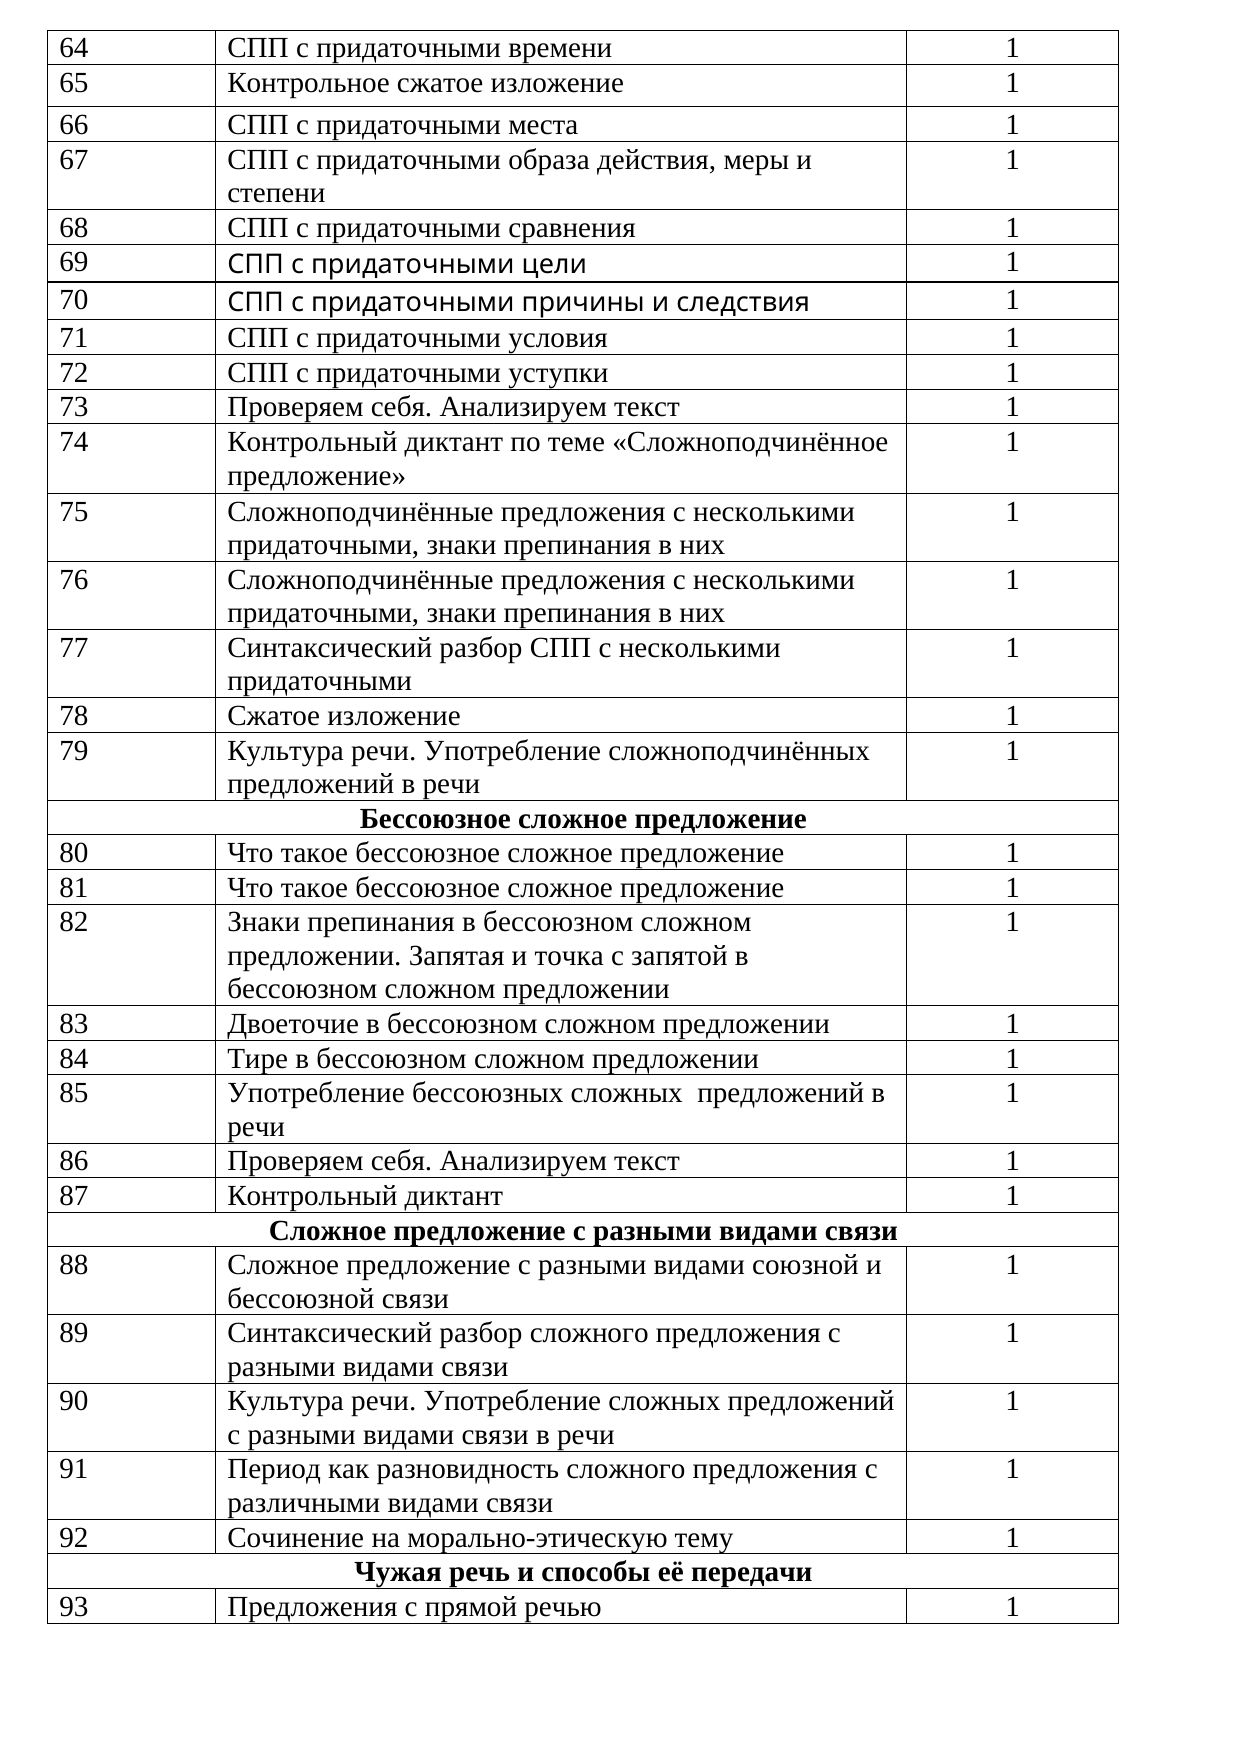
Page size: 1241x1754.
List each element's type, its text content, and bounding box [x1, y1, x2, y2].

table_cell 84 [48, 1041, 215, 1074]
table_cell 1 [907, 390, 1118, 423]
table_cell 64 [48, 31, 215, 64]
table_cell Проверяем себя. Анализируем текст [216, 1144, 906, 1177]
table_cell 71 [48, 320, 215, 354]
table_cell 77 [48, 630, 215, 697]
table_cell 83 [48, 1006, 215, 1040]
table_cell Сложноподчинённые предложения с несколькими придаточными, знаки препинания в них [216, 494, 906, 561]
table_cell 86 [48, 1144, 215, 1177]
table_cell 92 [48, 1520, 215, 1553]
table_cell 73 [48, 390, 215, 423]
table_cell 66 [48, 107, 215, 141]
table_cell 1 [907, 1315, 1118, 1382]
table_cell 1 [907, 355, 1118, 388]
table_cell 67 [48, 142, 215, 209]
table_cell Бессоюзное сложное предложение [48, 801, 1118, 834]
table_cell СПП с придаточными причины и следствия [216, 283, 906, 319]
table_cell Контрольное сжатое изложение [216, 65, 906, 106]
table_cell 1 [907, 1247, 1118, 1314]
table_cell 74 [48, 424, 215, 493]
table_cell Чужая речь и способы её передачи [48, 1554, 1118, 1588]
table_cell 88 [48, 1247, 215, 1314]
table_cell 1 [907, 870, 1118, 903]
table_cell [216, 1589, 906, 1622]
table_cell Синтаксический разбор сложного предложения с разными видами связи [216, 1315, 906, 1382]
table_cell 1 [907, 1178, 1118, 1212]
table_cell Синтаксический разбор СПП с несколькими придаточными [216, 630, 906, 697]
table_cell 65 [48, 65, 215, 106]
table_cell 79 [48, 733, 215, 800]
table_cell 87 [48, 1178, 215, 1212]
table_cell 89 [48, 1315, 215, 1382]
table_cell 78 [48, 698, 215, 732]
table_cell Тире в бессоюзном сложном предложении [216, 1041, 906, 1074]
table_cell 68 [48, 210, 215, 243]
table_cell 80 [48, 835, 215, 869]
table_cell Сочинение на морально-этическую тему [216, 1520, 906, 1553]
table_cell 1 [907, 1452, 1118, 1519]
table_cell Сложное предложение с разными видами связи [48, 1213, 1118, 1246]
table_cell 1 [907, 1589, 1118, 1622]
table_cell СПП с придаточными уступки [216, 355, 906, 388]
table_cell Что такое бессоюзное сложное предложение [216, 835, 906, 869]
table_cell СПП с придаточными места [216, 107, 906, 141]
table_cell 70 [48, 283, 215, 319]
table_cell СПП с придаточными сравнения [216, 210, 906, 243]
table_cell Проверяем себя. Анализируем текст [216, 390, 906, 423]
table_cell 1 [907, 210, 1118, 243]
table_cell 82 [48, 905, 215, 1005]
table_cell 1 [907, 733, 1118, 800]
table_cell Двоеточие в бессоюзном сложном предложении [216, 1006, 906, 1040]
table_cell СПП с придаточными образа действия, меры и степени [216, 142, 906, 209]
table_cell 1 [907, 1144, 1118, 1177]
table_cell Знаки препинания в бессоюзном сложном предложении. Запятая и точка с запятой в бессоюзном сложном предложении [216, 905, 906, 1005]
table_cell Что такое бессоюзное сложное предложение [216, 870, 906, 903]
table_cell Культура речи. Употребление сложных предложений с разными видами связи в речи [216, 1384, 906, 1451]
table_cell 1 [907, 698, 1118, 732]
table_cell 91 [48, 1452, 215, 1519]
table_cell 69 [48, 245, 215, 281]
table_cell Контрольный диктант по теме «Сложноподчинённое предложение» [216, 424, 906, 493]
table_cell Контрольный диктант [216, 1178, 906, 1212]
table_cell 1 [907, 1384, 1118, 1451]
table_cell 76 [48, 562, 215, 629]
table_cell 1 [907, 283, 1118, 319]
table_cell 1 [907, 905, 1118, 1005]
table_cell 1 [907, 31, 1118, 64]
table_cell Период как разновидность сложного предложения с различными видами связи [216, 1452, 906, 1519]
table_cell 75 [48, 494, 215, 561]
table_cell СПП с придаточными цели [216, 245, 906, 281]
table_cell Сложное предложение с разными видами союзной и бессоюзной связи [216, 1247, 906, 1314]
table_cell 93 [48, 1589, 215, 1622]
table_cell 1 [907, 630, 1118, 697]
table_cell СПП с придаточными условия [216, 320, 906, 354]
table_cell Употребление бессоюзных сложных предложений в речи [216, 1075, 906, 1142]
table_cell 1 [907, 1520, 1118, 1553]
table_cell 81 [48, 870, 215, 903]
table_cell 1 [907, 1006, 1118, 1040]
table_cell Сжатое изложение [216, 698, 906, 732]
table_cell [216, 31, 906, 64]
table_cell 85 [48, 1075, 215, 1142]
table_cell 1 [907, 65, 1118, 106]
table_cell 1 [907, 1075, 1118, 1142]
table_cell 1 [907, 835, 1118, 869]
table_cell 90 [48, 1384, 215, 1451]
table_cell Культура речи. Употребление сложноподчинённых предложений в речи [216, 733, 906, 800]
table_cell 1 [907, 562, 1118, 629]
table_cell 1 [907, 1041, 1118, 1074]
table_cell Сложноподчинённые предложения с несколькими придаточными, знаки препинания в них [216, 562, 906, 629]
table_cell 1 [907, 142, 1118, 209]
table_cell 72 [48, 355, 215, 388]
table_cell 1 [907, 320, 1118, 354]
table_cell 1 [907, 245, 1118, 281]
table_cell 1 [907, 107, 1118, 141]
table_cell 1 [907, 424, 1118, 493]
table_cell 1 [907, 494, 1118, 561]
